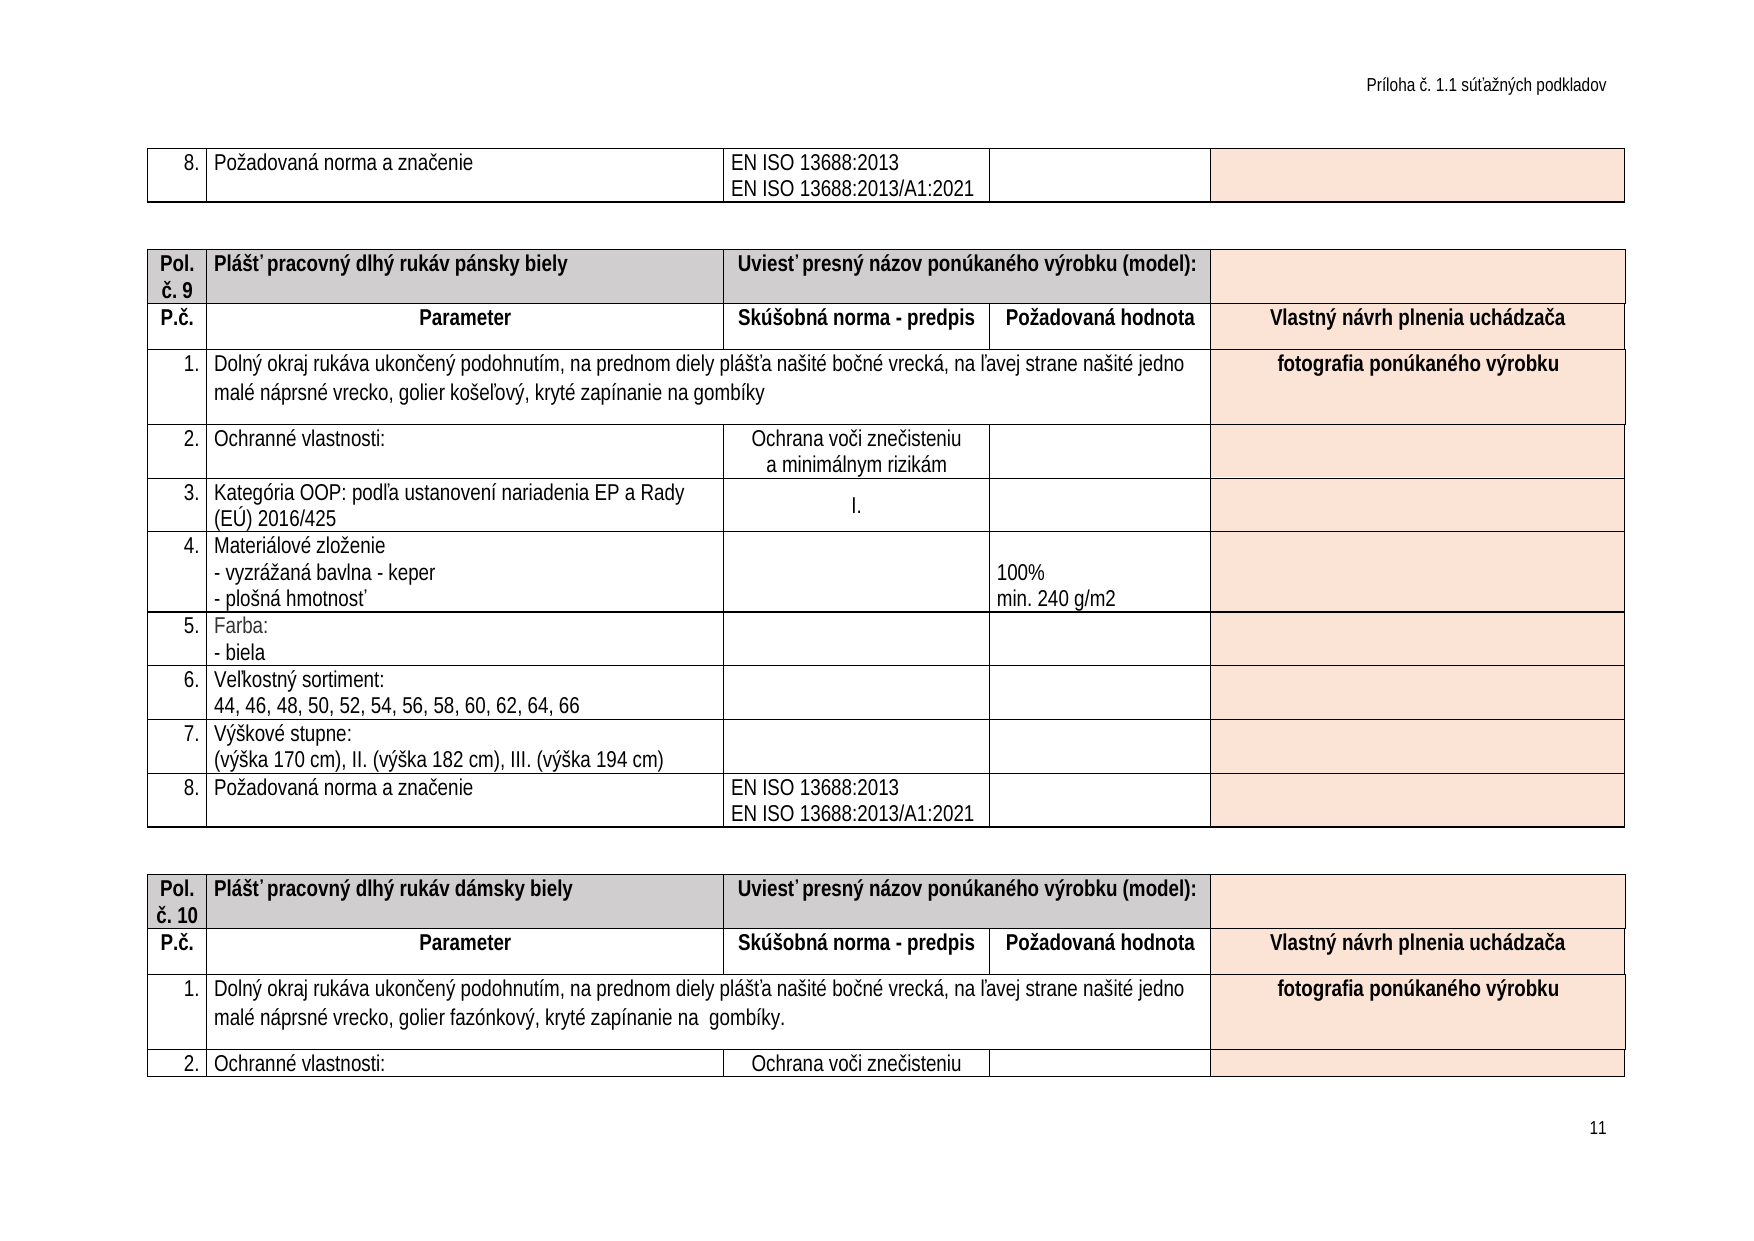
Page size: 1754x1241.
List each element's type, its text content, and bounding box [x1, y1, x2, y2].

table_cell 1. [148, 350, 206, 424]
table_cell [1211, 479, 1624, 531]
table_cell [724, 532, 989, 611]
table_cell Požadovaná hodnota [990, 304, 1210, 349]
table_cell [1211, 149, 1624, 201]
table_cell Požadovaná norma a značenie [207, 149, 723, 201]
table_cell [724, 613, 989, 665]
table_cell [990, 720, 1210, 773]
table_cell 3. [148, 479, 206, 531]
table_header [1211, 250, 1625, 303]
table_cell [724, 1050, 989, 1076]
table_cell 100% min. 240 g/m2 [990, 532, 1210, 611]
table_cell [990, 613, 1210, 665]
table_cell [1211, 720, 1624, 773]
table_cell 4. [148, 532, 206, 611]
table_cell Materiálové zloženie - vyzrážaná bavlna - keper - plošná hmotnosť [207, 532, 723, 611]
table_cell [1211, 666, 1624, 719]
table_cell P.č. [148, 929, 206, 974]
table_cell [990, 149, 1210, 201]
table_cell 8. [148, 774, 206, 826]
table_cell [724, 720, 989, 773]
table_header Plášť pracovný dlhý rukáv dámsky biely [207, 875, 723, 928]
table_cell [724, 666, 989, 719]
table_cell fotografia ponúkaného výrobku [1211, 975, 1625, 1049]
table_cell Parameter [207, 929, 723, 974]
table_cell [990, 666, 1210, 719]
table_cell Požadovaná norma a značenie [207, 774, 723, 826]
table_cell Ochrana voči znečisteniu a minimálnym rizikám [724, 425, 989, 477]
table_cell 6. [148, 666, 206, 719]
table_cell 1. [148, 975, 206, 1049]
table_cell I. [724, 479, 989, 531]
table_cell Vlastný návrh plnenia uchádzača [1211, 304, 1624, 349]
table_cell Parameter [207, 304, 723, 349]
table_cell [990, 1050, 1210, 1076]
table_cell [990, 425, 1210, 477]
table_cell Výškové stupne: (výška 170 cm), II. (výška 182 cm), III. (výška 194 cm) [207, 720, 723, 773]
table_cell Skúšobná norma - predpis [724, 304, 989, 349]
table_cell fotografia ponúkaného výrobku [1211, 350, 1625, 424]
table_cell P.č. [148, 304, 206, 349]
table_cell Dolný okraj rukáva ukončený podohnutím, na prednom diely plášťa našité bočné vrecká, na ľavej strane našité jedno malé náprsné vrecko, golier fazónkový, kryté zapínanie na gombíky. [207, 975, 1210, 1049]
table_cell Požadovaná hodnota [990, 929, 1210, 974]
table_cell Veľkostný sortiment: 44, 46, 48, 50, 52, 54, 56, 58, 60, 62, 64, 66 [207, 666, 723, 719]
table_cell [207, 1050, 723, 1076]
table_cell [1211, 1050, 1624, 1076]
table_cell [1211, 774, 1624, 826]
table_cell 5. [148, 613, 206, 665]
table_header Uviesť presný názov ponúkaného výrobku (model): [724, 875, 1210, 928]
table_cell Ochranné vlastnosti: [207, 425, 723, 477]
table_cell Farba: - biela [207, 613, 723, 665]
table_header Pol. č. 9 [148, 250, 206, 303]
table_header [1211, 875, 1625, 928]
table_cell [1211, 532, 1624, 611]
table_cell [1211, 613, 1624, 665]
table_cell Kategória OOP: podľa ustanovení nariadenia EP a Rady (EÚ) 2016/425 [207, 479, 723, 531]
table_header Uviesť presný názov ponúkaného výrobku (model): [724, 250, 1210, 303]
table_cell Vlastný návrh plnenia uchádzača [1211, 929, 1624, 974]
table_cell 2. [148, 1050, 206, 1076]
table_header Plášť pracovný dlhý rukáv pánsky biely [207, 250, 723, 303]
table_cell 8. [148, 149, 206, 201]
table_cell 2. [148, 425, 206, 477]
table_cell EN ISO 13688:2013 EN ISO 13688:2013/A1:2021 [724, 774, 989, 826]
table_cell EN ISO 13688:2013 EN ISO 13688:2013/A1:2021 [724, 149, 989, 201]
table_cell 7. [148, 720, 206, 773]
table_cell [1211, 425, 1624, 477]
table_cell [990, 774, 1210, 826]
table_cell Dolný okraj rukáva ukončený podohnutím, na prednom diely plášťa našité bočné vrecká, na ľavej strane našité jedno malé náprsné vrecko, golier košeľový, kryté zapínanie na gombíky [207, 350, 1210, 424]
table_cell Skúšobná norma - predpis [724, 929, 989, 974]
table_header Pol. č. 10 [148, 875, 206, 928]
table_cell [990, 479, 1210, 531]
